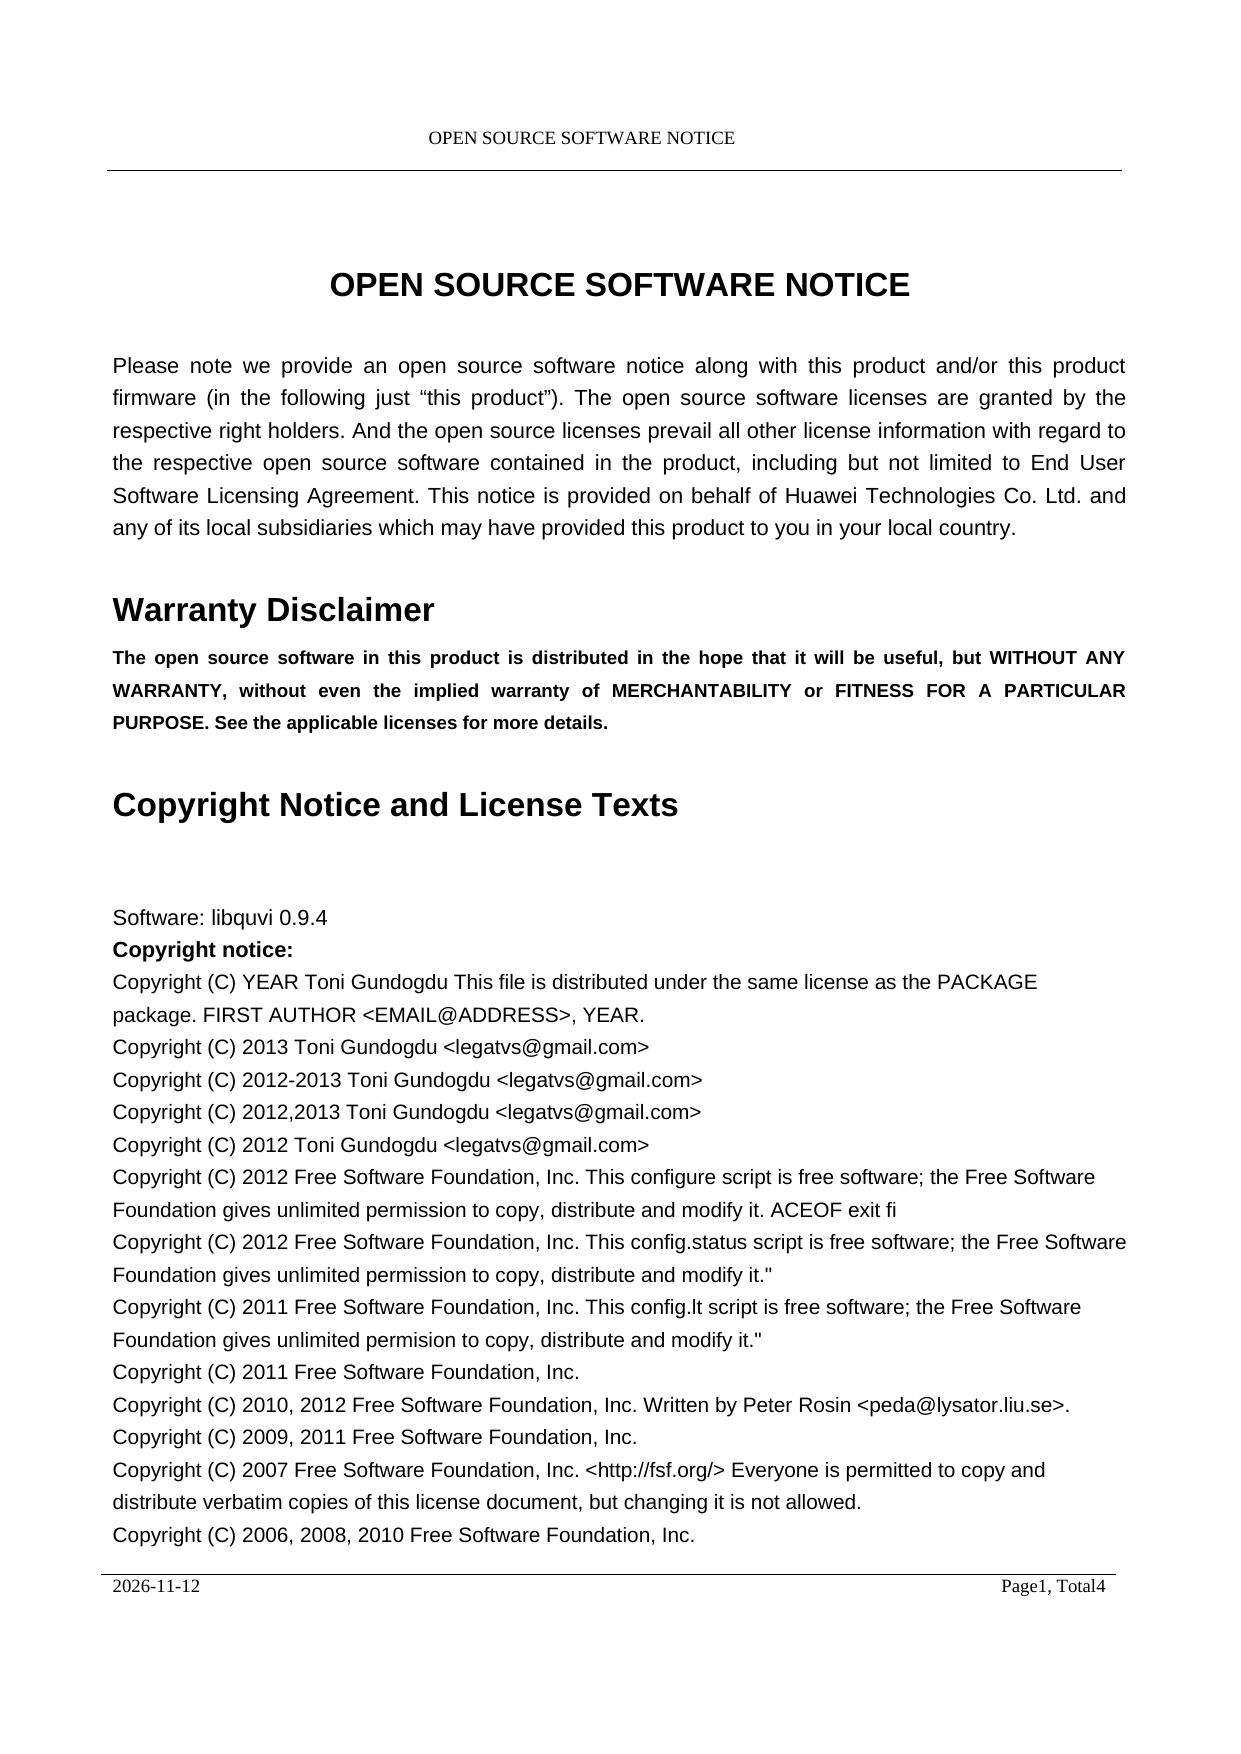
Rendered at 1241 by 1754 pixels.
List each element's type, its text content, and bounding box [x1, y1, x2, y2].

text Copyright (C) 2013 Toni Gundogdu <legatvs@gmail.com> [112, 1031, 1128, 1063]
text Warranty Disclaimer [112, 576, 1128, 641]
text OPEN SOURCE SOFTWARE NOTICE [112, 251, 1128, 316]
text Copyright (C) 2006, 2008, 2010 Free Software Foundation, Inc. [112, 1518, 1128, 1551]
text Copyright (C) 2009, 2011 Free Software Foundation, Inc. [112, 1421, 1128, 1453]
text Please note we provide an open source software notice along with this product and/or this product firmware (in the following just “this product”). The open source software licenses are granted by the respective right holders. And the open source licenses prevail all other license information with regard to the respective open source software contained in the product, including but not limited to End User Software Licensing Agreement. This notice is provided on behalf of Huawei Technologies Co. Ltd. and any of its local subsidiaries which may have provided this product to you in your local country. [112, 349, 1128, 544]
text The open source software in this product is distributed in the hope that it will be useful, but WITHOUT ANY WARRANTY, without even the implied warranty of MERCHANTABILITY or FITNESS FOR A PARTICULAR PURPOSE. See the applicable licenses for more details. [112, 641, 1128, 739]
text Software: libquvi 0.9.4 [112, 901, 1128, 933]
text Copyright (C) 2011 Free Software Foundation, Inc. This config.lt script is free software; the Free Software Foundation gives unlimited permision to copy, distribute and modify it." [112, 1291, 1128, 1356]
text Copyright (C) 2012,2013 Toni Gundogdu <legatvs@gmail.com> [112, 1096, 1128, 1128]
text Copyright (C) 2010, 2012 Free Software Foundation, Inc. Written by Peter Rosin <peda@lysator.liu.se>. [112, 1388, 1128, 1421]
text Copyright (C) 2012 Toni Gundogdu <legatvs@gmail.com> [112, 1128, 1128, 1161]
text Copyright notice: [112, 933, 1128, 966]
text Copyright (C) 2012 Free Software Foundation, Inc. This configure script is free software; the Free Software Foundation gives unlimited permission to copy, distribute and modify it. ACEOF exit fi [112, 1161, 1128, 1226]
text Copyright (C) 2012-2013 Toni Gundogdu <legatvs@gmail.com> [112, 1063, 1128, 1096]
text Copyright Notice and License Texts [112, 771, 1128, 836]
text Copyright (C) YEAR Toni Gundogdu This file is distributed under the same license as the PACKAGE package. FIRST AUTHOR <EMAIL@ADDRESS>, YEAR. [112, 966, 1128, 1031]
text Copyright (C) 2007 Free Software Foundation, Inc. <http://fsf.org/> Everyone is permitted to copy and distribute verbatim copies of this license document, but changing it is not allowed. [112, 1453, 1128, 1518]
text Copyright (C) 2011 Free Software Foundation, Inc. [112, 1356, 1128, 1388]
text Copyright (C) 2012 Free Software Foundation, Inc. This config.status script is free software; the Free Software Foundation gives unlimited permission to copy, distribute and modify it." [112, 1226, 1128, 1291]
